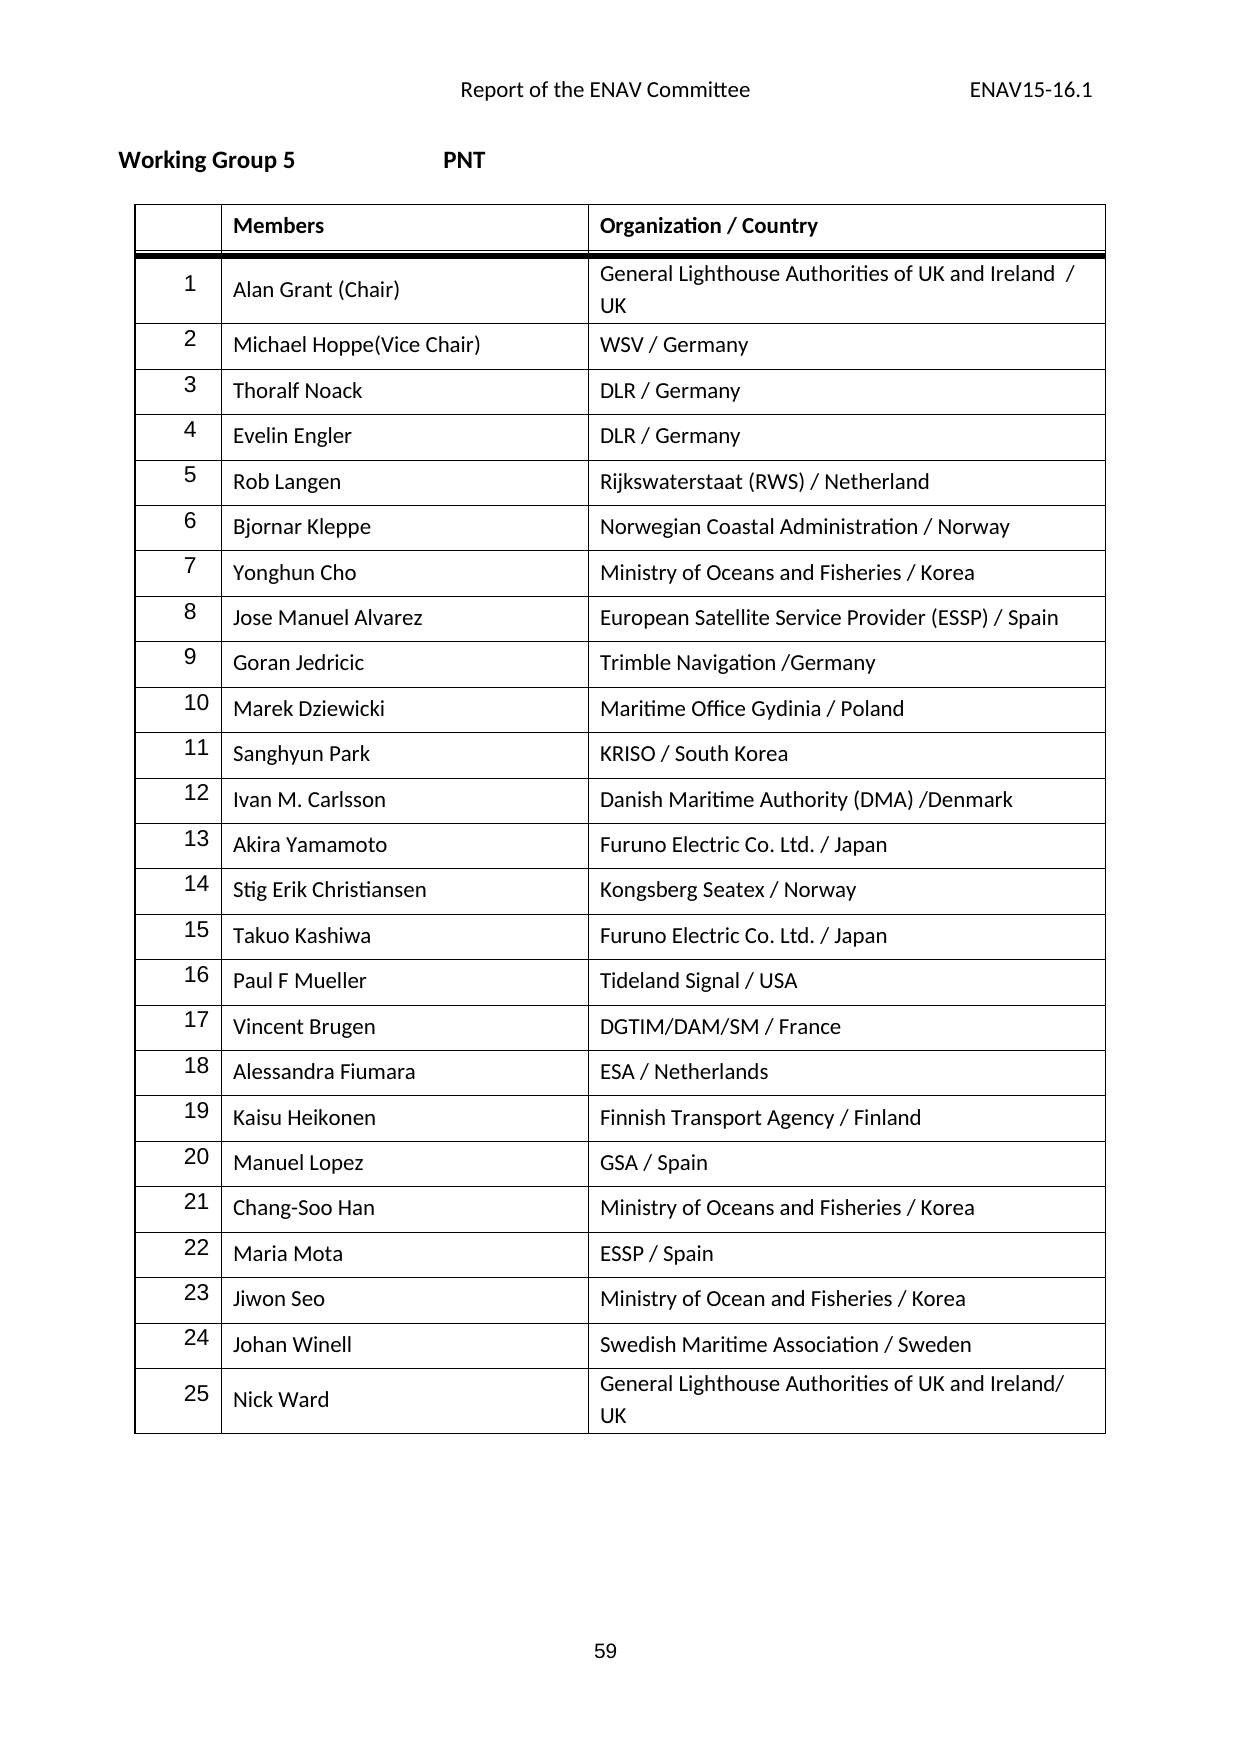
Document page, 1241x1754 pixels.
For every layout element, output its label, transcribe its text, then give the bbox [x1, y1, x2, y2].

table_cell [136, 506, 221, 550]
table_cell ESA / Netherlands [589, 1051, 1105, 1095]
table_cell Bjornar Kleppe [222, 506, 588, 550]
table_cell [136, 1006, 221, 1050]
table_cell ESSP / Spain [589, 1233, 1105, 1277]
table_cell Danish Maritime Authority (DMA) /Denmark [589, 779, 1105, 823]
table_cell Yonghun Cho [222, 551, 588, 596]
table_cell Kongsberg Seatex / Norway [589, 869, 1105, 914]
table_cell European Satellite Service Provider (ESSP) / Spain [589, 597, 1105, 641]
table_cell Maritime Office Gydinia / Poland [589, 688, 1105, 732]
table_cell Ministry of Ocean and Fisheries / Korea [589, 1278, 1105, 1322]
table_cell Ivan M. Carlsson [222, 779, 588, 823]
table_cell Vincent Brugen [222, 1006, 588, 1050]
table_cell DLR / Germany [589, 370, 1105, 414]
table_cell WSV / Germany [589, 324, 1105, 369]
table_header Organization / Country [589, 205, 1105, 250]
table_cell [136, 415, 221, 459]
table_cell Johan Winell [222, 1324, 588, 1368]
table_cell Alan Grant (Chair) [222, 259, 588, 323]
table_cell [136, 1278, 221, 1322]
table_cell Michael Hoppe(Vice Chair) [222, 324, 588, 369]
table_cell [136, 1324, 221, 1368]
table_cell [136, 259, 221, 323]
table_cell Furuno Electric Co. Ltd. / Japan [589, 915, 1105, 959]
table_cell General Lighthouse Authorities of UK and Ireland / UK [589, 259, 1105, 323]
table_cell Jose Manuel Alvarez [222, 597, 588, 641]
table_cell Kaisu Heikonen [222, 1096, 588, 1141]
table_cell [136, 1233, 221, 1277]
table_cell Goran Jedricic [222, 642, 588, 687]
table_cell Trimble Navigation /Germany [589, 642, 1105, 687]
table_cell DLR / Germany [589, 415, 1105, 459]
table_cell [136, 1142, 221, 1186]
table_cell Nick Ward [222, 1369, 588, 1433]
table_cell [136, 370, 221, 414]
table_cell Akira Yamamoto [222, 824, 588, 868]
table_cell Ministry of Oceans and Fisheries / Korea [589, 1187, 1105, 1232]
table_cell [136, 824, 221, 868]
table_cell Evelin Engler [222, 415, 588, 459]
table_cell GSA / Spain [589, 1142, 1105, 1186]
table_cell Marek Dziewicki [222, 688, 588, 732]
table_cell Paul F Mueller [222, 960, 588, 1004]
table_cell Rijkswaterstaat (RWS) / Netherland [589, 461, 1105, 505]
table_cell [136, 642, 221, 687]
table_cell Furuno Electric Co. Ltd. / Japan [589, 824, 1105, 868]
table_cell [136, 1096, 221, 1141]
table_cell Thoralf Noack [222, 370, 588, 414]
table_cell [136, 461, 221, 505]
table_cell [136, 779, 221, 823]
table_cell DGTIM/DAM/SM / France [589, 1006, 1105, 1050]
table_cell [136, 324, 221, 369]
table_cell Sanghyun Park [222, 733, 588, 777]
table_cell [136, 1051, 221, 1095]
table_cell KRISO / South Korea [589, 733, 1105, 777]
table_header Members [222, 205, 588, 250]
table_cell Rob Langen [222, 461, 588, 505]
text Working Group 5 PNT [118, 144, 1122, 175]
table_cell [136, 915, 221, 959]
table_cell [136, 688, 221, 732]
table_cell Chang-Soo Han [222, 1187, 588, 1232]
table_cell Stig Erik Christiansen [222, 869, 588, 914]
table_cell [136, 597, 221, 641]
table_cell [136, 1187, 221, 1232]
table_cell [136, 869, 221, 914]
table_cell Norwegian Coastal Administration / Norway [589, 506, 1105, 550]
table_cell [136, 733, 221, 777]
table_cell General Lighthouse Authorities of UK and Ireland/ UK [589, 1369, 1105, 1433]
table_cell Ministry of Oceans and Fisheries / Korea [589, 551, 1105, 596]
table_cell Swedish Maritime Association / Sweden [589, 1324, 1105, 1368]
table_cell Manuel Lopez [222, 1142, 588, 1186]
table_cell Alessandra Fiumara [222, 1051, 588, 1095]
table_cell [136, 1369, 221, 1433]
table_cell [136, 960, 221, 1004]
table_header [136, 205, 221, 250]
table_cell Jiwon Seo [222, 1278, 588, 1322]
table_cell Finnish Transport Agency / Finland [589, 1096, 1105, 1141]
table_cell Maria Mota [222, 1233, 588, 1277]
table_cell [136, 551, 221, 596]
table_cell Tideland Signal / USA [589, 960, 1105, 1004]
table_cell Takuo Kashiwa [222, 915, 588, 959]
